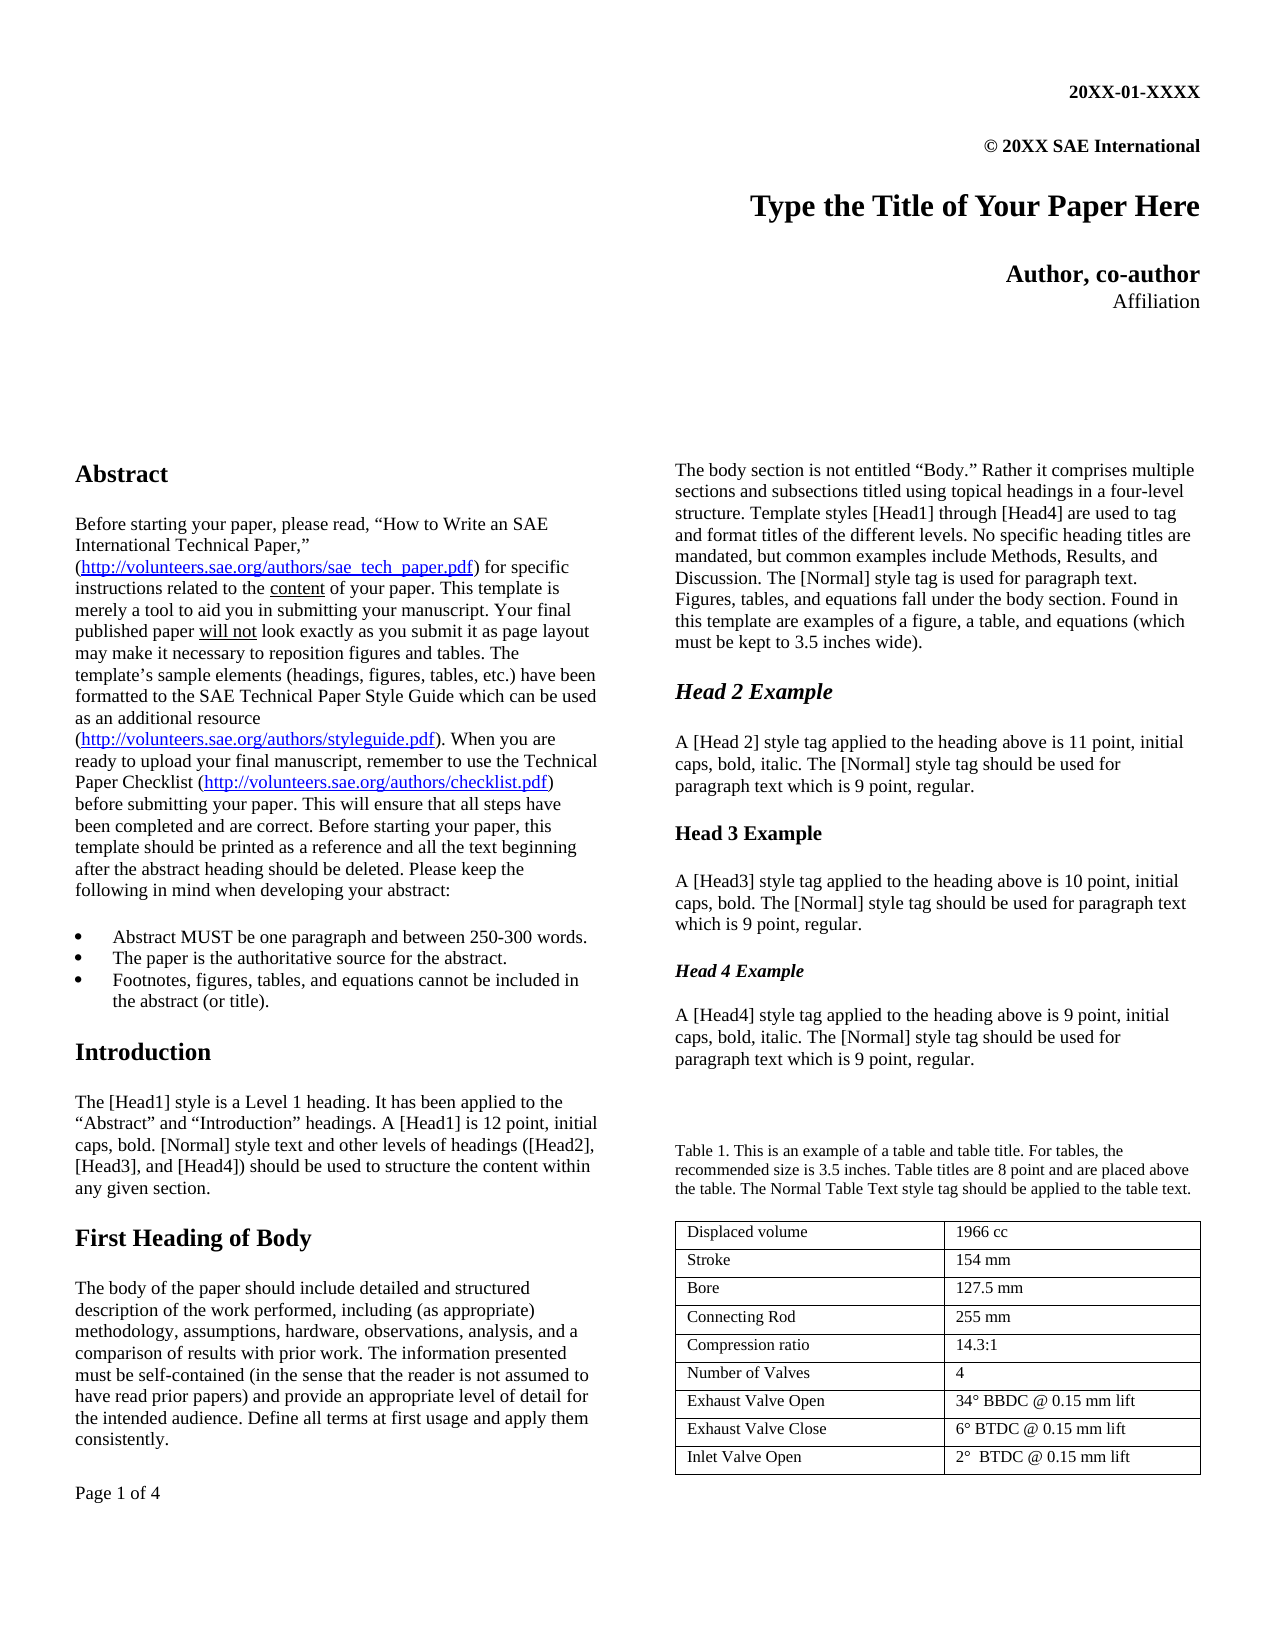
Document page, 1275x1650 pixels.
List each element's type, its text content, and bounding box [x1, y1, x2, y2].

table_cell 127.5 mm [945, 1278, 1200, 1305]
text © 20XX SAE International [75, 129, 1200, 158]
text Head 2 Example [675, 678, 1200, 704]
table_cell 6° BTDC @ 0.15 mm lift [945, 1419, 1200, 1446]
table_cell 255 mm [945, 1306, 1200, 1333]
table_cell Exhaust Valve Open [676, 1391, 944, 1418]
text The body of the paper should include detailed and structured description of the work performed, including (as appropriate) methodology, assumptions, hardware, observations, analysis, and a comparison of results with prior work. The information presented must be self-contained (in the sense that the reader is not assumed to have read prior papers) and provide an appropriate level of detail for the intended audience. Define all terms at first usage and apply them consistently. [75, 1277, 600, 1450]
text Head 3 Example [675, 821, 1200, 845]
table_cell Inlet Valve Open [676, 1447, 944, 1474]
text The body section is not entitled “Body.” Rather it comprises multiple sections and subsections titled using topical headings in a four-level structure. Template styles [Head1] through [Head4] are used to tag and format titles of the different levels. No specific heading titles are mandated, but common examples include Methods, Results, and Discussion. The [Normal] style tag is used for paragraph text. Figures, tables, and equations fall under the body section. Found in this template are examples of a figure, a table, and equations (which must be kept to 3.5 inches wide). [675, 459, 1200, 653]
text A [Head4] style tag applied to the heading above is 9 point, initial caps, bold, italic. The [Normal] style tag should be used for paragraph text which is 9 point, regular. [675, 1004, 1200, 1069]
list Footnotes, figures, tables, and equations cannot be included in the abstract (or title). [75, 969, 600, 1012]
title Type the Title of Your Paper Here [75, 187, 1200, 223]
text Before starting your paper, please read, “How to Write an SAE International Technical Paper,” (http://volunteers.sae.org/authors/sae_tech_paper.pdf) for specific instructions related to the content of your paper. This template is merely a tool to aid you in submitting your manuscript. Your final published paper will not look exactly as you submit it as page layout may make it necessary to reposition figures and tables. The template’s sample elements (headings, figures, tables, etc.) have been formatted to the SAE Technical Paper Style Guide which can be used as an additional resource (http://volunteers.sae.org/authors/styleguide.pdf). When you are ready to upload your final manuscript, remember to use the Technical Paper Checklist (http://volunteers.sae.org/authors/checklist.pdf) before submitting your paper. This will ensure that all steps have been completed and are correct. Before starting your paper, this template should be printed as a reference and all the text beginning after the abstract heading should be deleted. Please keep the following in mind when developing your abstract: [75, 513, 600, 901]
text Introduction [75, 1037, 600, 1066]
text A [Head 2] style tag applied to the heading above is 11 point, initial caps, bold, italic. The [Normal] style tag should be used for paragraph text which is 9 point, regular. [675, 731, 1200, 796]
table_header 1966 cc [945, 1222, 1200, 1249]
table_cell Compression ratio [676, 1335, 944, 1362]
table_cell Bore [676, 1278, 944, 1305]
list The paper is the authoritative source for the abstract. [75, 947, 600, 969]
text Abstract [75, 459, 600, 488]
list Abstract MUST be one paragraph and between 250-300 words. [75, 926, 600, 947]
title Table 1. This is an example of a table and table title. For tables, the recommended size is 3.5 inches. Table titles are 8 point and are placed above the table. The Normal Table Text style tag should be applied to the table text. [675, 1141, 1200, 1198]
text 20XX-01-XXXX [75, 75, 1200, 104]
text A [Head3] style tag applied to the heading above is 10 point, initial caps, bold. The [Normal] style tag should be used for paragraph text which is 9 point, regular. [675, 870, 1200, 935]
text Affiliation [75, 288, 1200, 313]
table_cell 2° BTDC @ 0.15 mm lift [945, 1447, 1200, 1474]
table_cell 14.3:1 [945, 1335, 1200, 1362]
table_cell Stroke [676, 1250, 944, 1277]
table_cell 4 [945, 1363, 1200, 1390]
table_cell Number of Valves [676, 1363, 944, 1390]
text Head 4 Example [675, 960, 1200, 981]
table_cell Exhaust Valve Close [676, 1419, 944, 1446]
table_cell 34° BBDC @ 0.15 mm lift [945, 1391, 1200, 1418]
table_cell Connecting Rod [676, 1306, 944, 1333]
text First Heading of Body [75, 1223, 600, 1252]
table_header Displaced volume [676, 1222, 944, 1249]
table_cell 154 mm [945, 1250, 1200, 1277]
text The [Head1] style is a Level 1 heading. It has been applied to the “Abstract” and “Introduction” headings. A [Head1] is 12 point, initial caps, bold. [Normal] style text and other levels of headings ([Head2], [Head3], and [Head4]) should be used to structure the content within any given section. [75, 1091, 600, 1198]
text Author, co-author [75, 259, 1200, 288]
